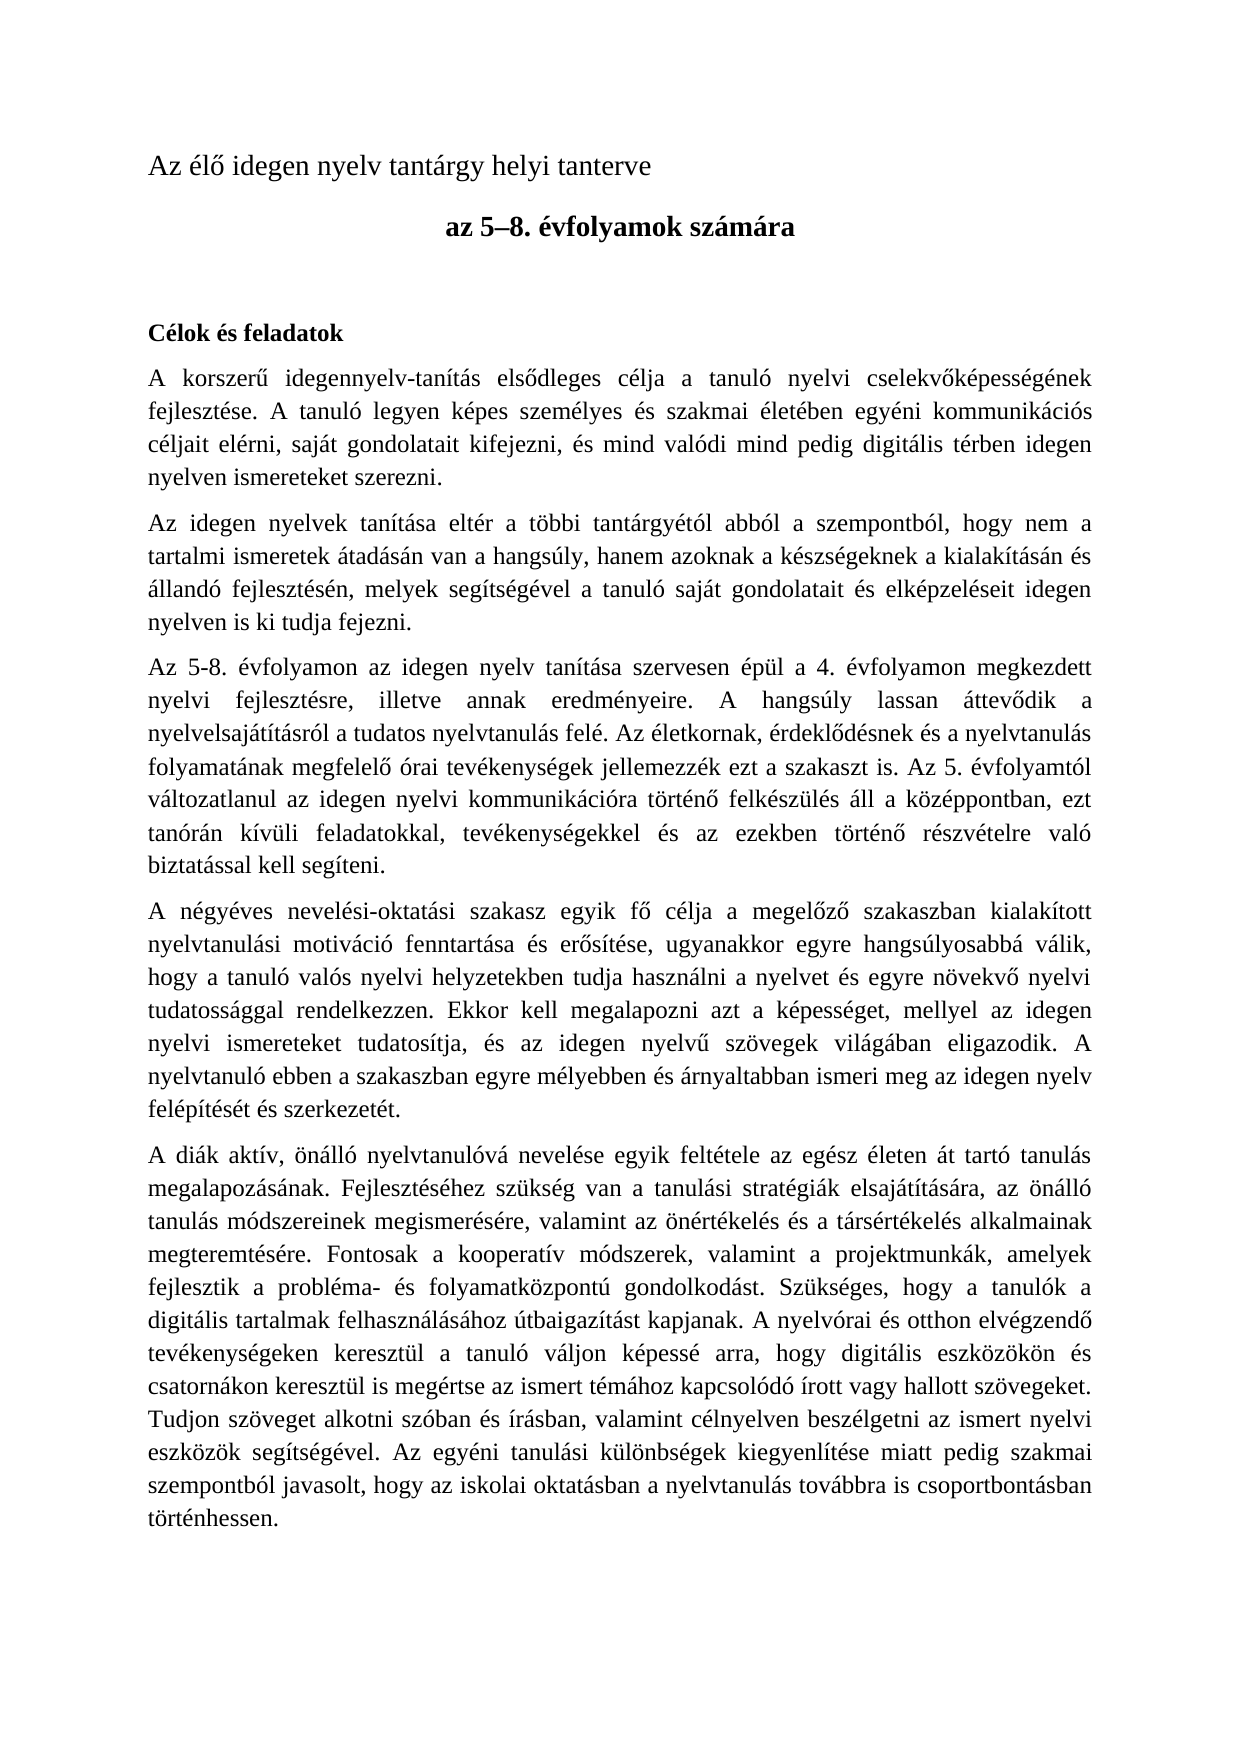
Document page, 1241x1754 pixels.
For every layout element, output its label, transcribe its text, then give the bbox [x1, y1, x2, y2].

text A korszerű idegennyelv-tanítás elsődleges célja a tanuló nyelvi cselekvőképességének fejlesztése. A tanuló legyen képes személyes és szakmai életében egyéni kommunikációs céljait elérni, saját gondolatait kifejezni, és mind valódi mind pedig digitális térben idegen nyelven ismereteket szerezni. [148, 363, 1093, 491]
text A négyéves nevelési-oktatási szakasz egyik fő célja a megelőző szakaszban kialakított nyelvtanulási motiváció fenntartása és erősítése, ugyanakkor egyre hangsúlyosabbá válik, hogy a tanuló valós nyelvi helyzetekben tudja használni a nyelvet és egyre növekvő nyelvi tudatossággal rendelkezzen. Ekkor kell megalapozni azt a képességet, mellyel az idegen nyelvi ismereteket tudatosítja, és az idegen nyelvű szövegek világában eligazodik. A nyelvtanuló ebben a szakaszban egyre mélyebben és árnyaltabban ismeri meg az idegen nyelv felépítését és szerkezetét. [148, 896, 1093, 1123]
subtitle az 5–8. évfolyamok számára [148, 209, 1093, 242]
text Célok és feladatok [148, 318, 1093, 347]
text Az idegen nyelvek tanítása eltér a többi tantárgyétól abból a szempontból, hogy nem a tartalmi ismeretek átadásán van a hangsúly, hanem azoknak a készségeknek a kialakításán és állandó fejlesztésén, melyek segítségével a tanuló saját gondolatait és elképzeléseit idegen nyelven is ki tudja fejezni. [148, 508, 1093, 636]
text Az 5-8. évfolyamon az idegen nyelv tanítása szervesen épül a 4. évfolyamon megkezdett nyelvi fejlesztésre, illetve annak eredményeire. A hangsúly lassan áttevődik a nyelvelsajátításról a tudatos nyelvtanulás felé. Az életkornak, érdeklődésnek és a nyelvtanulás folyamatának megfelelő órai tevékenységek jellemezzék ezt a szakaszt is. Az 5. évfolyamtól változatlanul az idegen nyelvi kommunikációra történő felkészülés áll a középpontban, ezt tanórán kívüli feladatokkal, tevékenységekkel és az ezekben történő részvételre való biztatással kell segíteni. [148, 652, 1093, 879]
text Az élő idegen nyelv tantárgy helyi tanterve [148, 148, 1093, 181]
text A diák aktív, önálló nyelvtanulóvá nevelése egyik feltétele az egész életen át tartó tanulás megalapozásának. Fejlesztéséhez szükség van a tanulási stratégiák elsajátítására, az önálló tanulás módszereinek megismerésére, valamint az önértékelés és a társértékelés alkalmainak megteremtésére. Fontosak a kooperatív módszerek, valamint a projektmunkák, amelyek fejlesztik a probléma- és folyamatközpontú gondolkodást. Szükséges, hogy a tanulók a digitális tartalmak felhasználásához útbaigazítást kapjanak. A nyelvórai és otthon elvégzendő tevékenységeken keresztül a tanuló váljon képessé arra, hogy digitális eszközökön és csatornákon keresztül is megértse az ismert témához kapcsolódó írott vagy hallott szövegeket. Tudjon szöveget alkotni szóban és írásban, valamint célnyelven beszélgetni az ismert nyelvi eszközök segítségével. Az egyéni tanulási különbségek kiegyenlítése miatt pedig szakmai szempontból javasolt, hogy az iskolai oktatásban a nyelvtanulás továbbra is csoportbontásban történhessen. [148, 1140, 1093, 1532]
